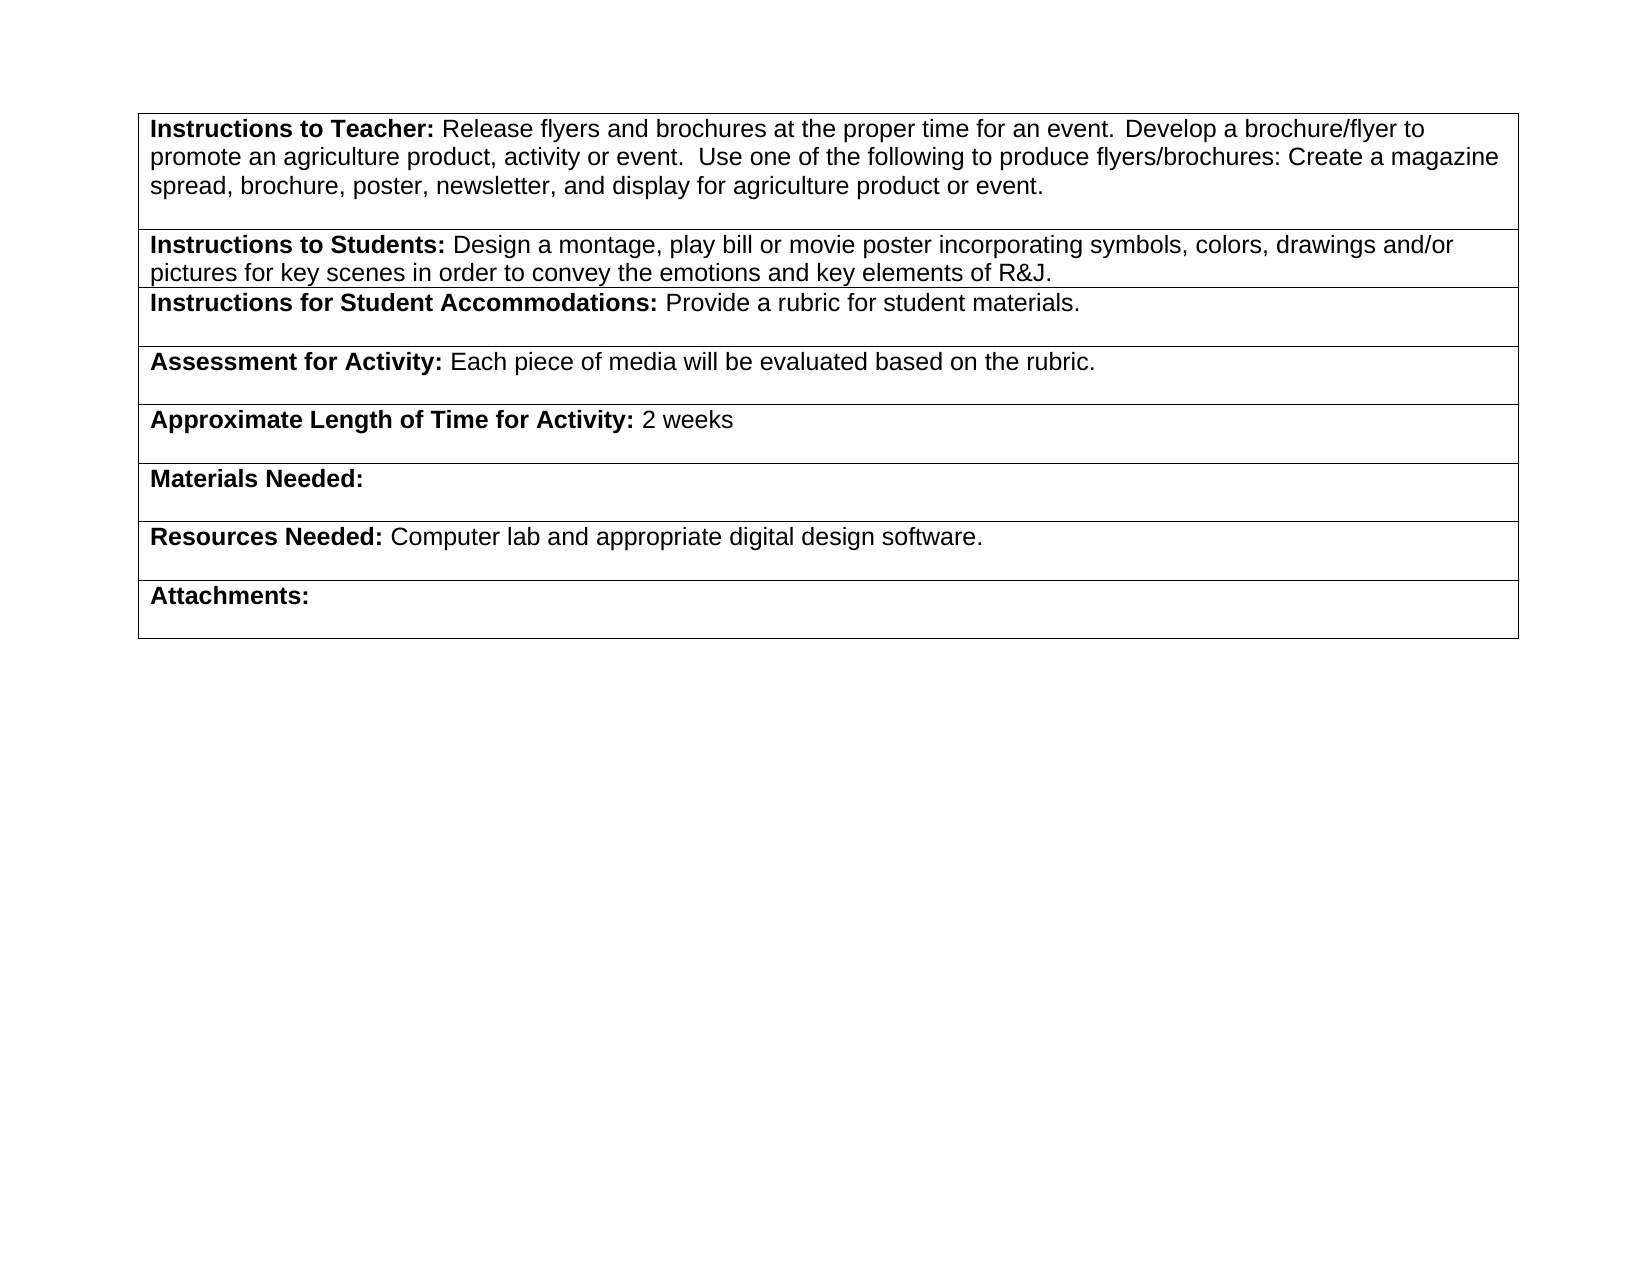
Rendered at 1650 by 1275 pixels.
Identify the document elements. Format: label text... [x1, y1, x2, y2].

table_cell Attachments: [139, 581, 1518, 638]
table_cell Materials Needed: [139, 464, 1518, 521]
table_cell Instructions to Students: Design a montage, play bill or movie poster incorporating symbols, colors, drawings and/or pictures for key scenes in order to convey the emotions and key elements of R&J. [139, 230, 1518, 287]
table_cell Assessment for Activity: Each piece of media will be evaluated based on the rubric. [139, 347, 1518, 404]
table_cell Resources Needed: Computer lab and appropriate digital design software. [139, 522, 1518, 580]
table_cell Instructions for Student Accommodations: Provide a rubric for student materials. [139, 288, 1518, 346]
table_cell Approximate Length of Time for Activity: 2 weeks [139, 405, 1518, 463]
table_cell Instructions to Teacher: Release flyers and brochures at the proper time for an event. Develop a brochure/flyer to promote an agriculture product, activity or event. Use one of the following to produce flyers/brochures: Create a magazine spread, brochure, poster, newsletter, and display for agriculture product or event. [139, 114, 1518, 228]
